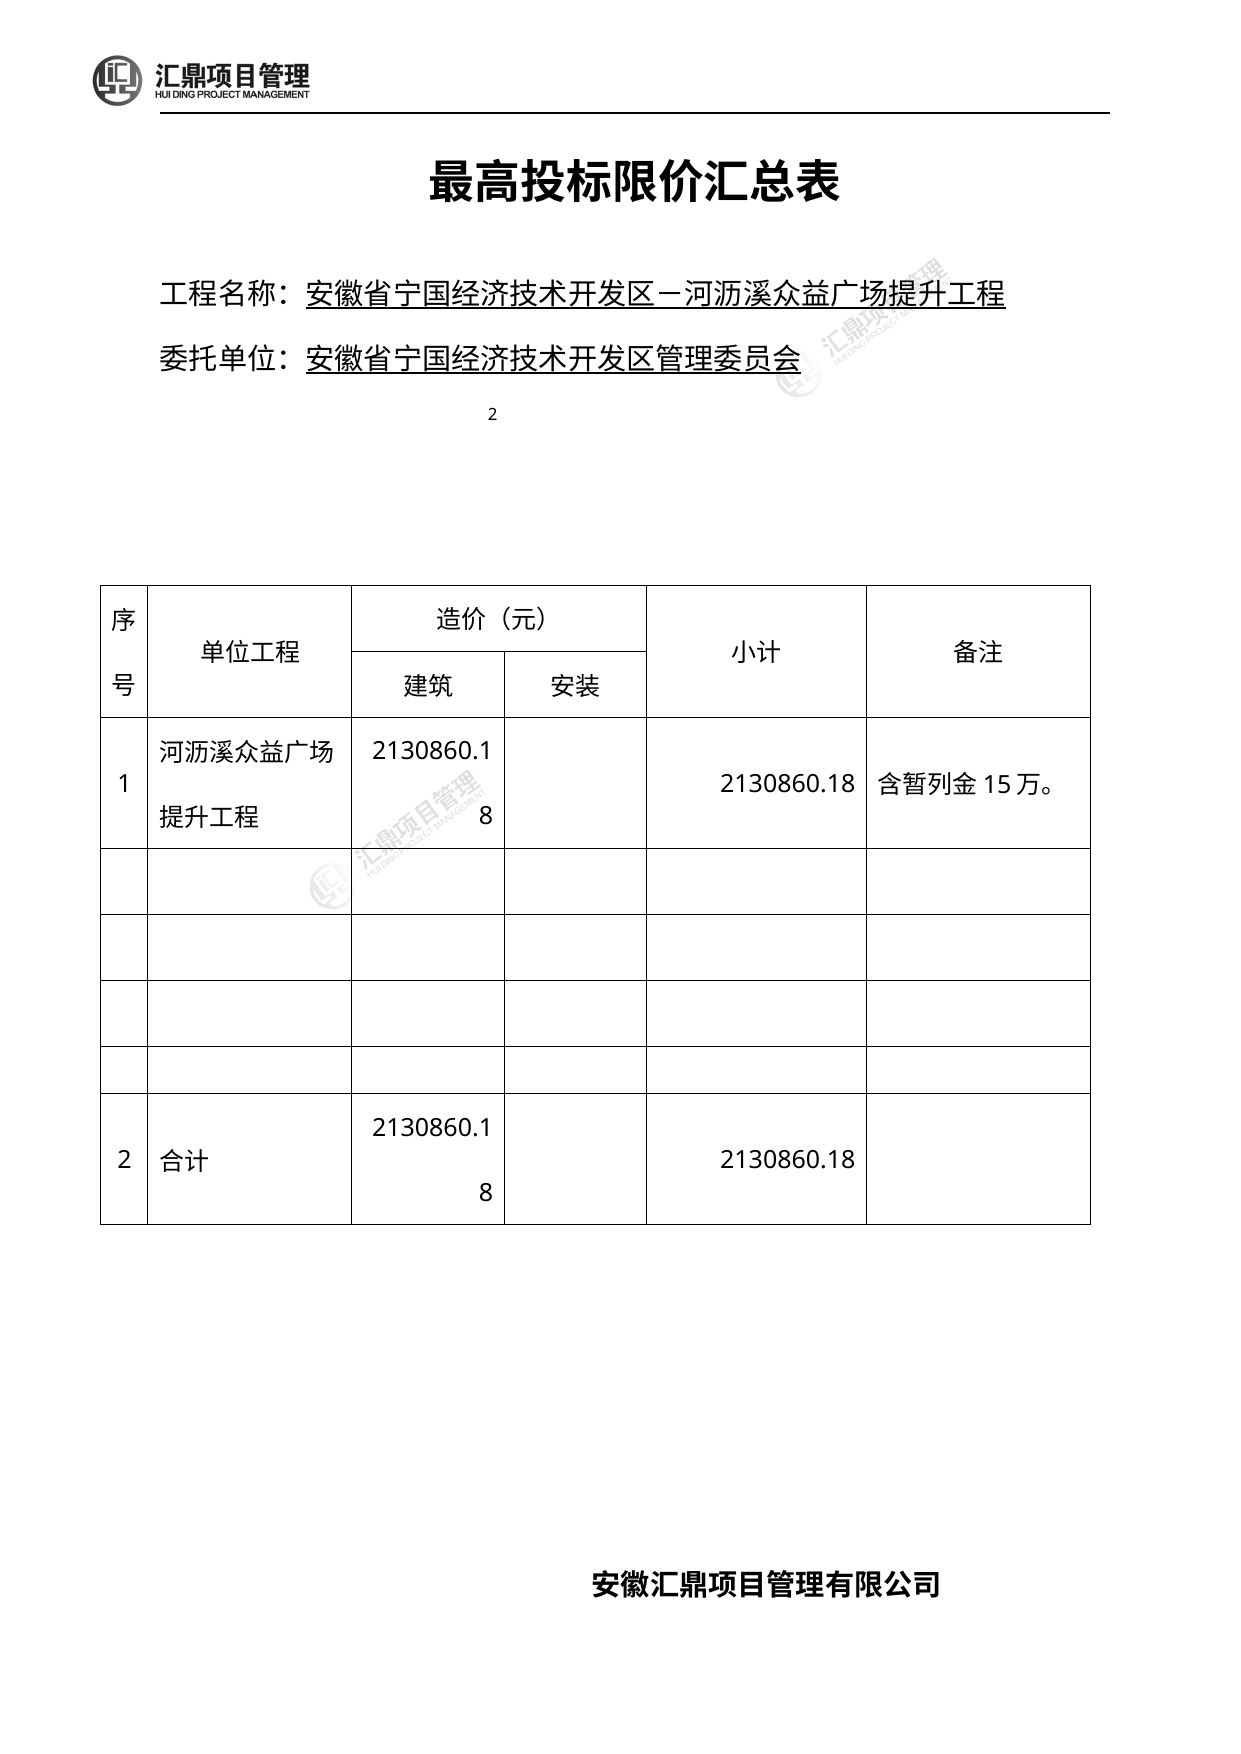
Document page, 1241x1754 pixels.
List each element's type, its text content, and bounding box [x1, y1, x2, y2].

table_cell [867, 849, 1090, 914]
table_cell [867, 981, 1090, 1046]
table_cell [647, 915, 866, 980]
table_cell 2 [101, 1094, 147, 1224]
table_cell [148, 849, 351, 914]
table_cell [867, 1094, 1090, 1224]
table_cell 2130860.18 [352, 718, 504, 848]
table_cell [647, 1047, 866, 1093]
table_header 单位工程 [148, 586, 351, 717]
table_cell [352, 915, 504, 980]
table_cell [647, 981, 866, 1046]
text 最高投标限价汇总表 [159, 129, 1110, 227]
table_cell [505, 1047, 646, 1093]
table_cell [505, 1094, 646, 1224]
table_header 小计 [647, 586, 866, 717]
table_cell [505, 915, 646, 980]
table_cell [505, 981, 646, 1046]
table_cell [867, 1047, 1090, 1093]
table_cell [352, 981, 504, 1046]
text 安徽汇鼎项目管理有限公司 [159, 1550, 1110, 1615]
table_cell [101, 849, 147, 914]
table_cell [505, 849, 646, 914]
table_cell [101, 1047, 147, 1093]
table_cell [505, 718, 646, 848]
table_cell 2130860.18 [647, 1094, 866, 1224]
table_header 备注 [867, 586, 1090, 717]
table_cell 2130860.18 [352, 1094, 504, 1224]
table_cell [867, 915, 1090, 980]
table_cell 合计 [148, 1094, 351, 1224]
table_cell 安装 [505, 652, 646, 717]
picture [90, 49, 311, 109]
text 2 [159, 389, 1110, 454]
table_cell [148, 1047, 351, 1093]
table_header 造价（元） [352, 586, 646, 651]
table_cell [352, 849, 504, 914]
table_cell 2130860.18 [647, 718, 866, 848]
table_cell [148, 915, 351, 980]
table_cell 河沥溪众益广场提升工程 [148, 718, 351, 848]
table_header 序 号 [101, 586, 147, 717]
table_cell 含暂列金15万。 [867, 718, 1090, 848]
text 工程名称：安徽省宁国经济技术开发区－河沥溪众益广场提升工程 [159, 259, 1110, 324]
text 委托单位：安徽省宁国经济技术开发区管理委员会 [159, 324, 1110, 389]
table_cell [647, 849, 866, 914]
table_cell [148, 981, 351, 1046]
table_cell [101, 915, 147, 980]
table_cell 建筑 [352, 652, 504, 717]
table_cell [101, 981, 147, 1046]
table_cell [352, 1047, 504, 1093]
table_cell 1 [101, 718, 147, 848]
